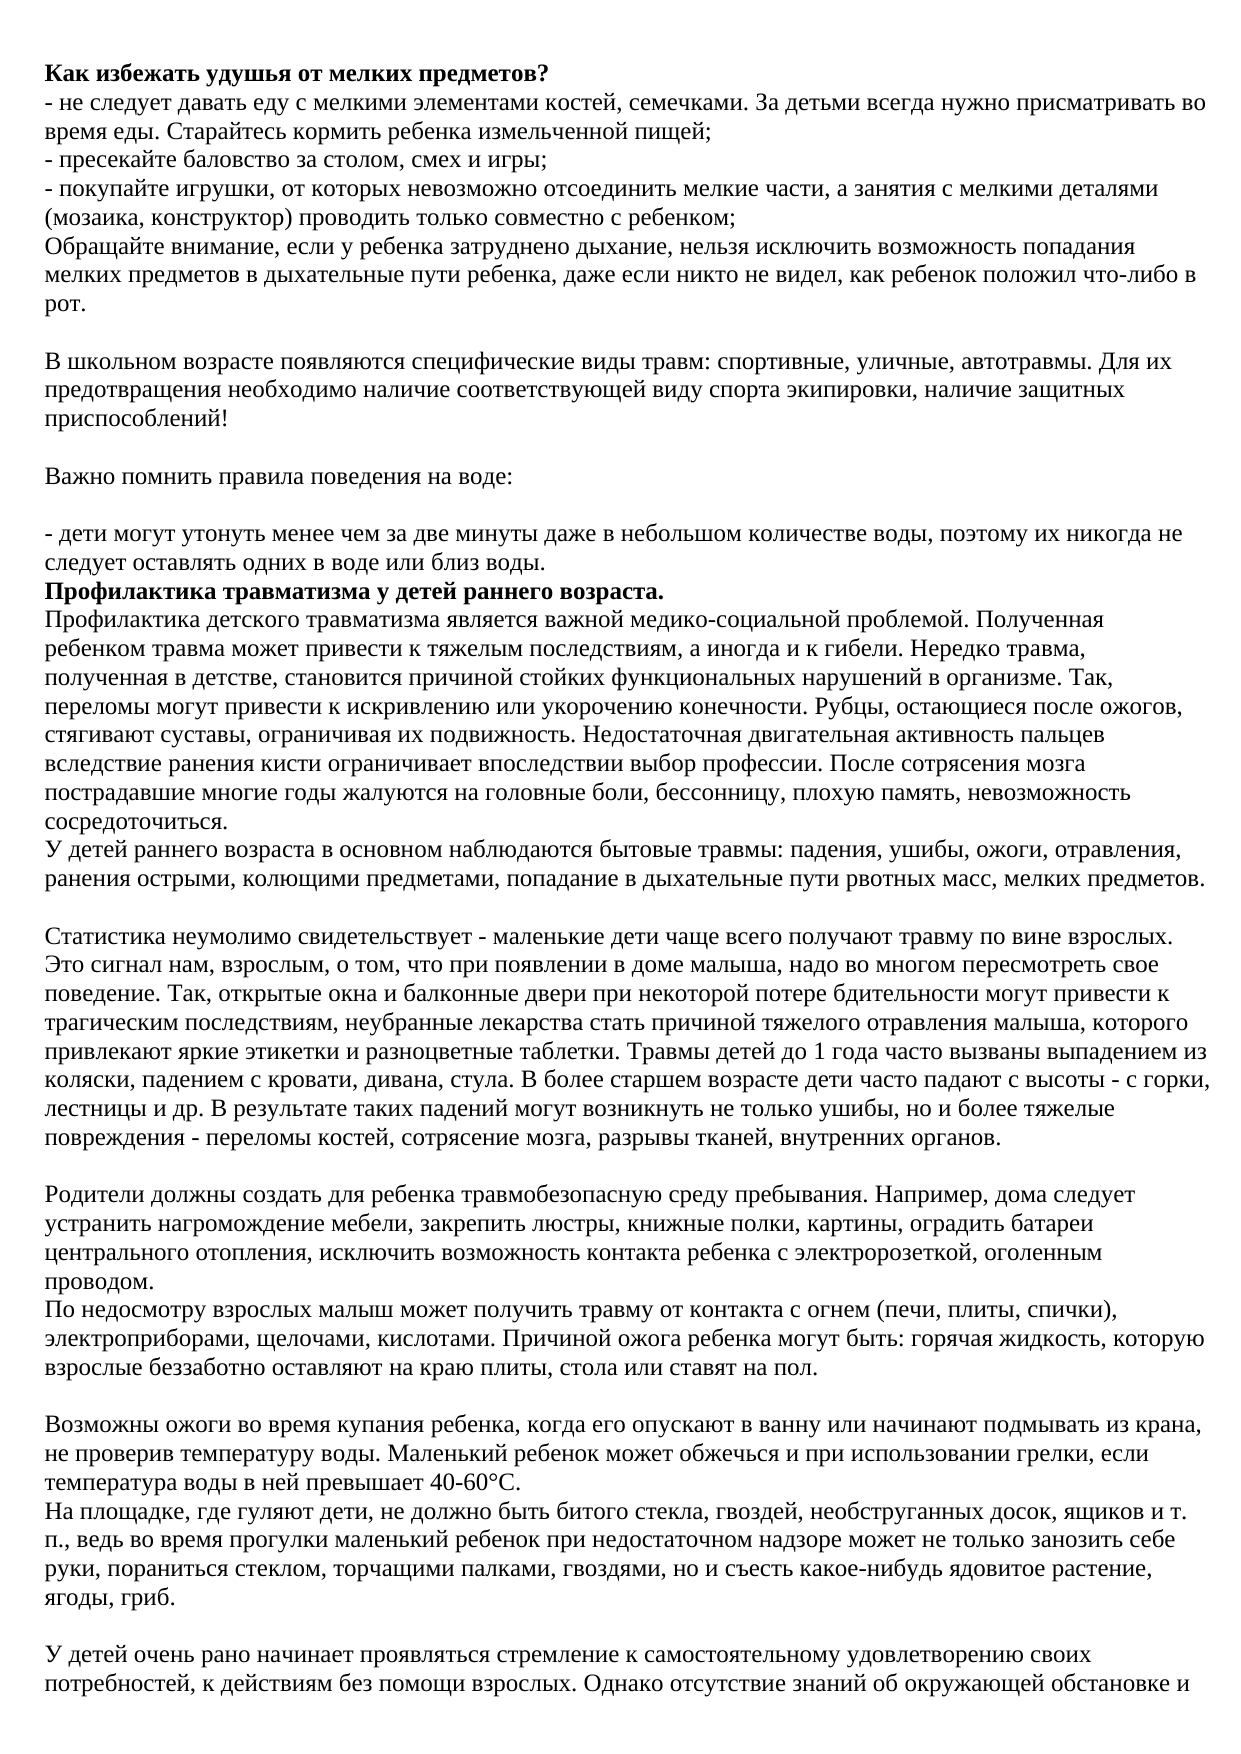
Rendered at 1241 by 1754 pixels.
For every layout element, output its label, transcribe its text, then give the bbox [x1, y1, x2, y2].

text Профилактика травматизма у детей раннего возраста. [44, 576, 1211, 604]
text - не следует давать еду с мелкими элементами костей, семечками. За детьми всегда нужно присматривать во время еды. Старайтесь кормить ребенка измельченной пищей; - пресекайте баловство за столом, смех и игры; - покупайте игрушки, от которых невозможно отсоединить мелкие части, а занятия с мелкими деталями (мозаика, конструктор) проводить только совместно с ребенком; [44, 87, 1211, 231]
text По недосмотру взрослых малыш может получить травму от контакта с огнем (печи, плиты, спички), электроприборами, щелочами, кислотами. Причиной ожога ребенка могут быть: горячая жидкость, которую взрослые беззаботно оставляют на краю плиты, стола или ставят на пол. Возможны ожоги во время купания ребенка, когда его опускают в ванну или начинают подмывать из крана, не проверив температуру воды. Маленький ребенок может обжечься и при использовании грелки, если температура воды в ней превышает 40-60°С. [44, 1294, 1211, 1496]
text Обращайте внимание, если у ребенка затруднено дыхание, нельзя исключить возможность попадания мелких предметов в дыхательные пути ребенка, даже если никто не видел, как ребенок положил что-либо в рот. В школьном возрасте появляются специфические виды травм: спортивные, уличные, автотравмы. Для их предотвращения необходимо наличие соответствующей виду спорта экипировки, наличие защитных приспособлений! Важно помнить правила поведения на воде: - дети могут утонуть менее чем за две минуты даже в небольшом количестве воды, поэтому их никогда не следует оставлять одних в воде или близ воды. [44, 231, 1211, 576]
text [44, 1496, 1211, 1697]
text У детей раннего возраста в основном наблюдаются бытовые травмы: падения, ушибы, ожоги, отравления, ранения острыми, колющими предметами, попадание в дыхательные пути рвотных масс, мелких предметов. Статистика неумолимо свидетельствует - маленькие дети чаще всего получают травму по вине взрослых. Это сигнал нам, взрослым, о том, что при появлении в доме малыша, надо во многом пересмотреть свое поведение. Так, открытые окна и балконные двери при некоторой потере бдительности могут привести к трагическим последствиям, неубранные лекарства стать причиной тяжелого отравления малыша, которого привлекают яркие этикетки и разноцветные таблетки. Травмы детей до 1 года часто вызваны выпадением из коляски, падением с кровати, дивана, стула. В более старшем возрасте дети часто падают с высоты - с горки, лестницы и др. В результате таких падений могут возникнуть не только ушибы, но и более тяжелые повреждения - переломы костей, сотрясение мозга, разрывы тканей, внутренних органов. Родители должны создать для ребенка травмобезопасную среду пребывания. Например, дома следует устранить нагромождение мебели, закрепить люстры, книжные полки, картины, оградить батареи центрального отопления, исключить возможность контакта ребенка с электророзеткой, оголенным проводом. [44, 834, 1211, 1294]
text Профилактика детского травматизма является важной медико-социальной проблемой. Полученная ребенком травма может привести к тяжелым последствиям, а иногда и к гибели. Нередко травма, полученная в детстве, становится причиной стойких функциональных нарушений в организме. Так, переломы могут привести к искривлению или укорочению конечности. Рубцы, остающиеся после ожогов, стягивают суставы, ограничивая их подвижность. Недостаточная двигательная активность пальцев вследствие ранения кисти ограничивает впоследствии выбор профессии. После сотрясения мозга пострадавшие многие годы жалуются на головные боли, бессонницу, плохую память, невозможность сосредоточиться. [44, 604, 1211, 834]
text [44, 29, 1211, 87]
